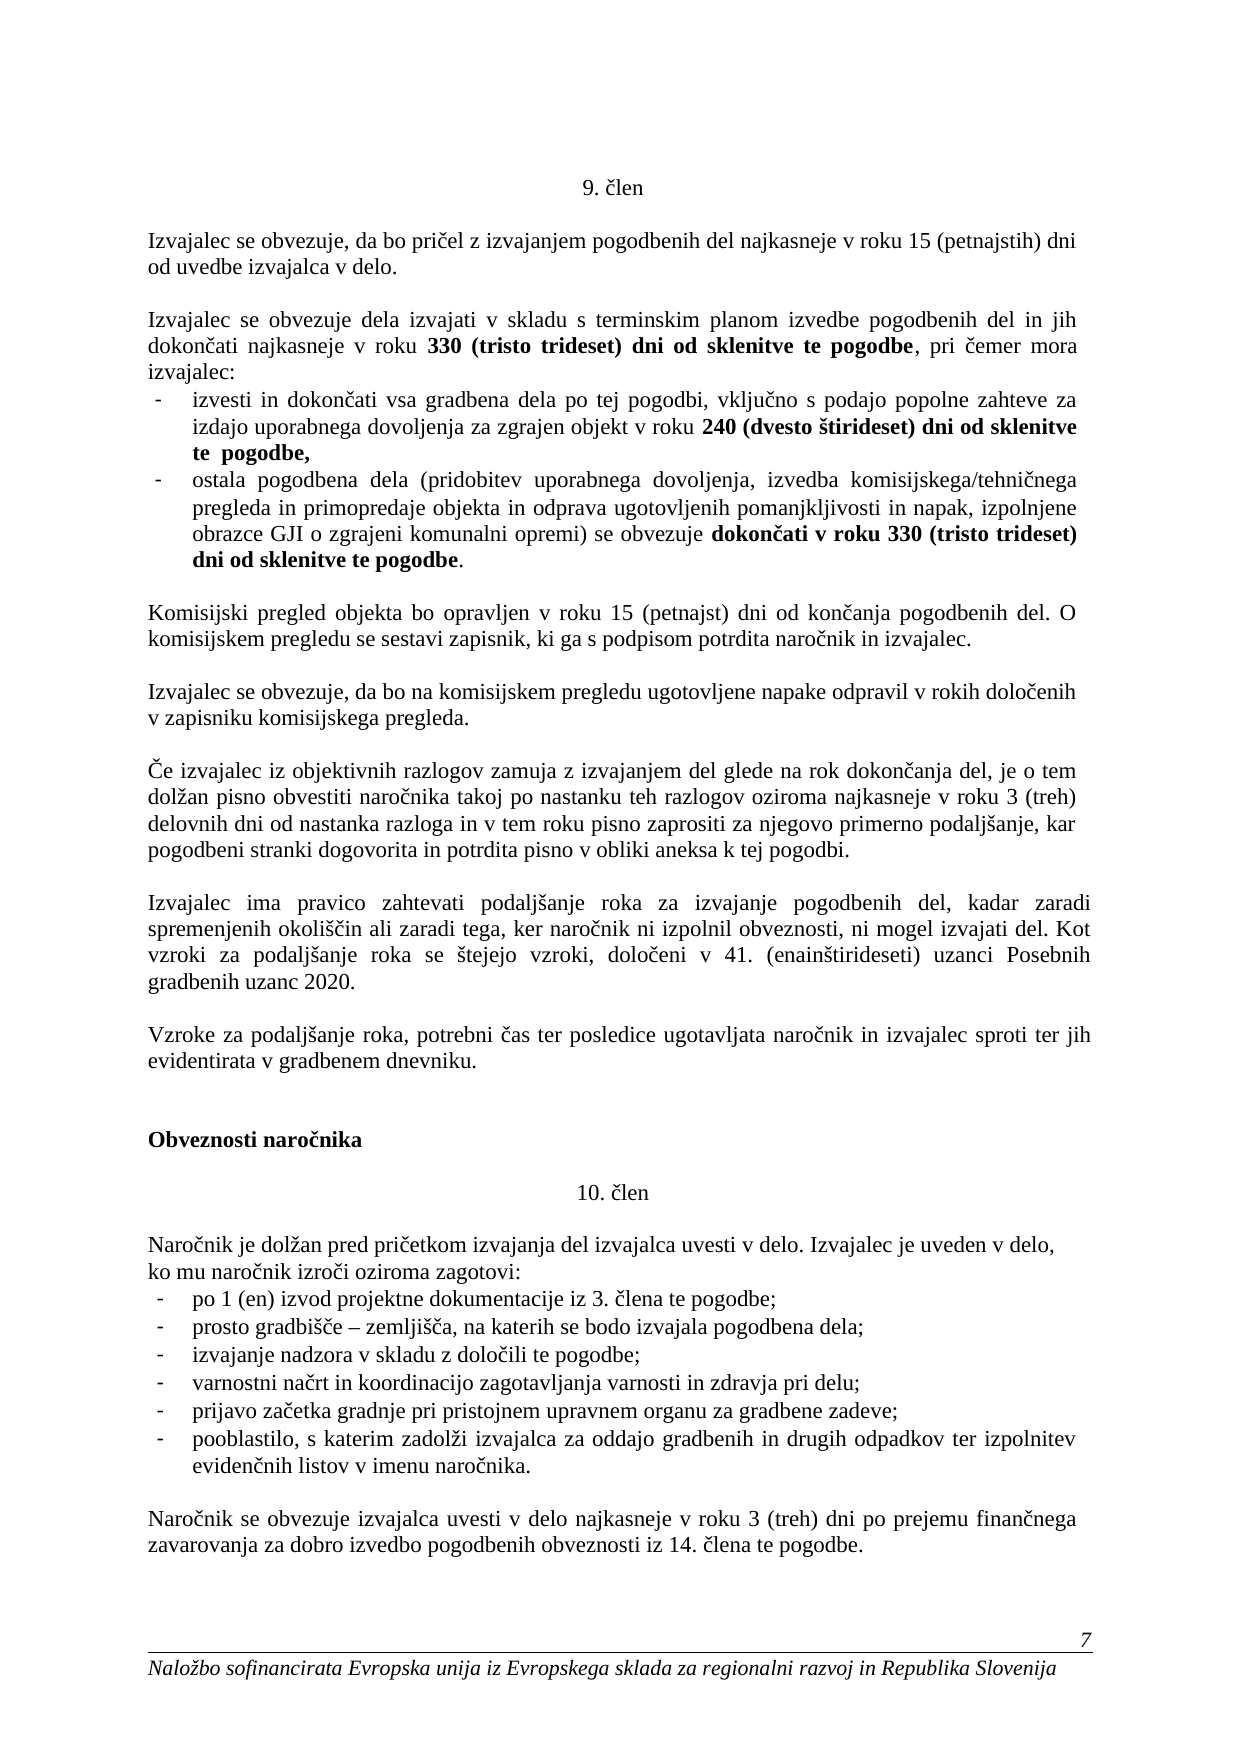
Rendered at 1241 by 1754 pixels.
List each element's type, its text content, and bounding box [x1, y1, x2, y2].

text Izvajalec se obvezuje, da bo pričel z izvajanjem pogodbenih del najkasneje v roku 15 (petnajstih) dni od uvedbe izvajalca v delo. [148, 227, 1078, 279]
text Obveznosti naročnika [148, 1126, 1078, 1152]
list prosto gradbišče – zemljišča, na katerih se bodo izvajala pogodbena dela; [157, 1312, 1078, 1340]
text 9. člen [148, 174, 1078, 200]
list izvajanje nadzora v skladu z določili te pogodbe; [157, 1340, 1078, 1368]
text Naročnik je dolžan pred pričetkom izvajanja del izvajalca uvesti v delo. Izvajalec je uveden v delo, ko mu naročnik izroči oziroma zagotovi: [148, 1231, 1078, 1284]
text Komisijski pregled objekta bo opravljen v roku 15 (petnajst) dni od končanja pogodbenih del. O komisijskem pregledu se sestavi zapisnik, ki ga s podpisom potrdita naročnik in izvajalec. [148, 599, 1078, 652]
text Naročnik se obvezuje izvajalca uvesti v delo najkasneje v roku 3 (treh) dni po prejemu finančnega zavarovanja za dobro izvedbo pogodbenih obveznosti iz 14. člena te pogodbe. [148, 1505, 1078, 1558]
list izvesti in dokončati vsa gradbena dela po tej pogodbi, vključno s podajo popolne zahteve za izdajo uporabnega dovoljenja za zgrajen objekt v roku 240 (dvesto štirideset) dni od sklenitve te pogodbe, [154, 385, 1078, 466]
text 10. člen [148, 1179, 1078, 1205]
list pooblastilo, s katerim zadolži izvajalca za oddajo gradbenih in drugih odpadkov ter izpolnitev evidenčnih listov v imenu naročnika. [157, 1424, 1078, 1479]
text Izvajalec se obvezuje dela izvajati v skladu s terminskim planom izvedbe pogodbenih del in jih dokončati najkasneje v roku 330 (tristo trideset) dni od sklenitve te pogodbe, pri čemer mora izvajalec: [148, 306, 1078, 385]
list ostala pogodbena dela (pridobitev uporabnega dovoljenja, izvedba komisijskega/tehničnega pregleda in primopredaje objekta in odprava ugotovljenih pomanjkljivosti in napak, izpolnjene obrazce GJI o zgrajeni komunalni opremi) se obvezuje dokončati v roku 330 (tristo trideset) dni od sklenitve te pogodbe. [154, 466, 1078, 573]
list po 1 (en) izvod projektne dokumentacije iz 3. člena te pogodbe; [157, 1284, 1078, 1312]
text Če izvajalec iz objektivnih razlogov zamuja z izvajanjem del glede na rok dokončanja del, je o tem dolžan pisno obvestiti naročnika takoj po nastanku teh razlogov oziroma najkasneje v roku 3 (treh) delovnih dni od nastanka razloga in v tem roku pisno zaprositi za njegovo primerno podaljšanje, kar pogodbeni stranki dogovorita in potrdita pisno v obliki aneksa k tej pogodbi. [148, 757, 1078, 862]
text Izvajalec ima pravico zahtevati podaljšanje roka za izvajanje pogodbenih del, kadar zaradi spremenjenih okoliščin ali zaradi tega, ker naročnik ni izpolnil obveznosti, ni mogel izvajati del. Kot vzroki za podaljšanje roka se štejejo vzroki, določeni v 41. (enainštirideseti) uzanci Posebnih gradbenih uzanc 2020. [148, 889, 1093, 994]
list prijavo začetka gradnje pri pristojnem upravnem organu za gradbene zadeve; [157, 1396, 1078, 1424]
text Izvajalec se obvezuje, da bo na komisijskem pregledu ugotovljene napake odpravil v rokih določenih v zapisniku komisijskega pregleda. [148, 678, 1078, 731]
list varnostni načrt in koordinacijo zagotavljanja varnosti in zdravja pri delu; [157, 1368, 1078, 1396]
text Vzroke za podaljšanje roka, potrebni čas ter posledice ugotavljata naročnik in izvajalec sproti ter jih evidentirata v gradbenem dnevniku. [148, 1021, 1093, 1073]
